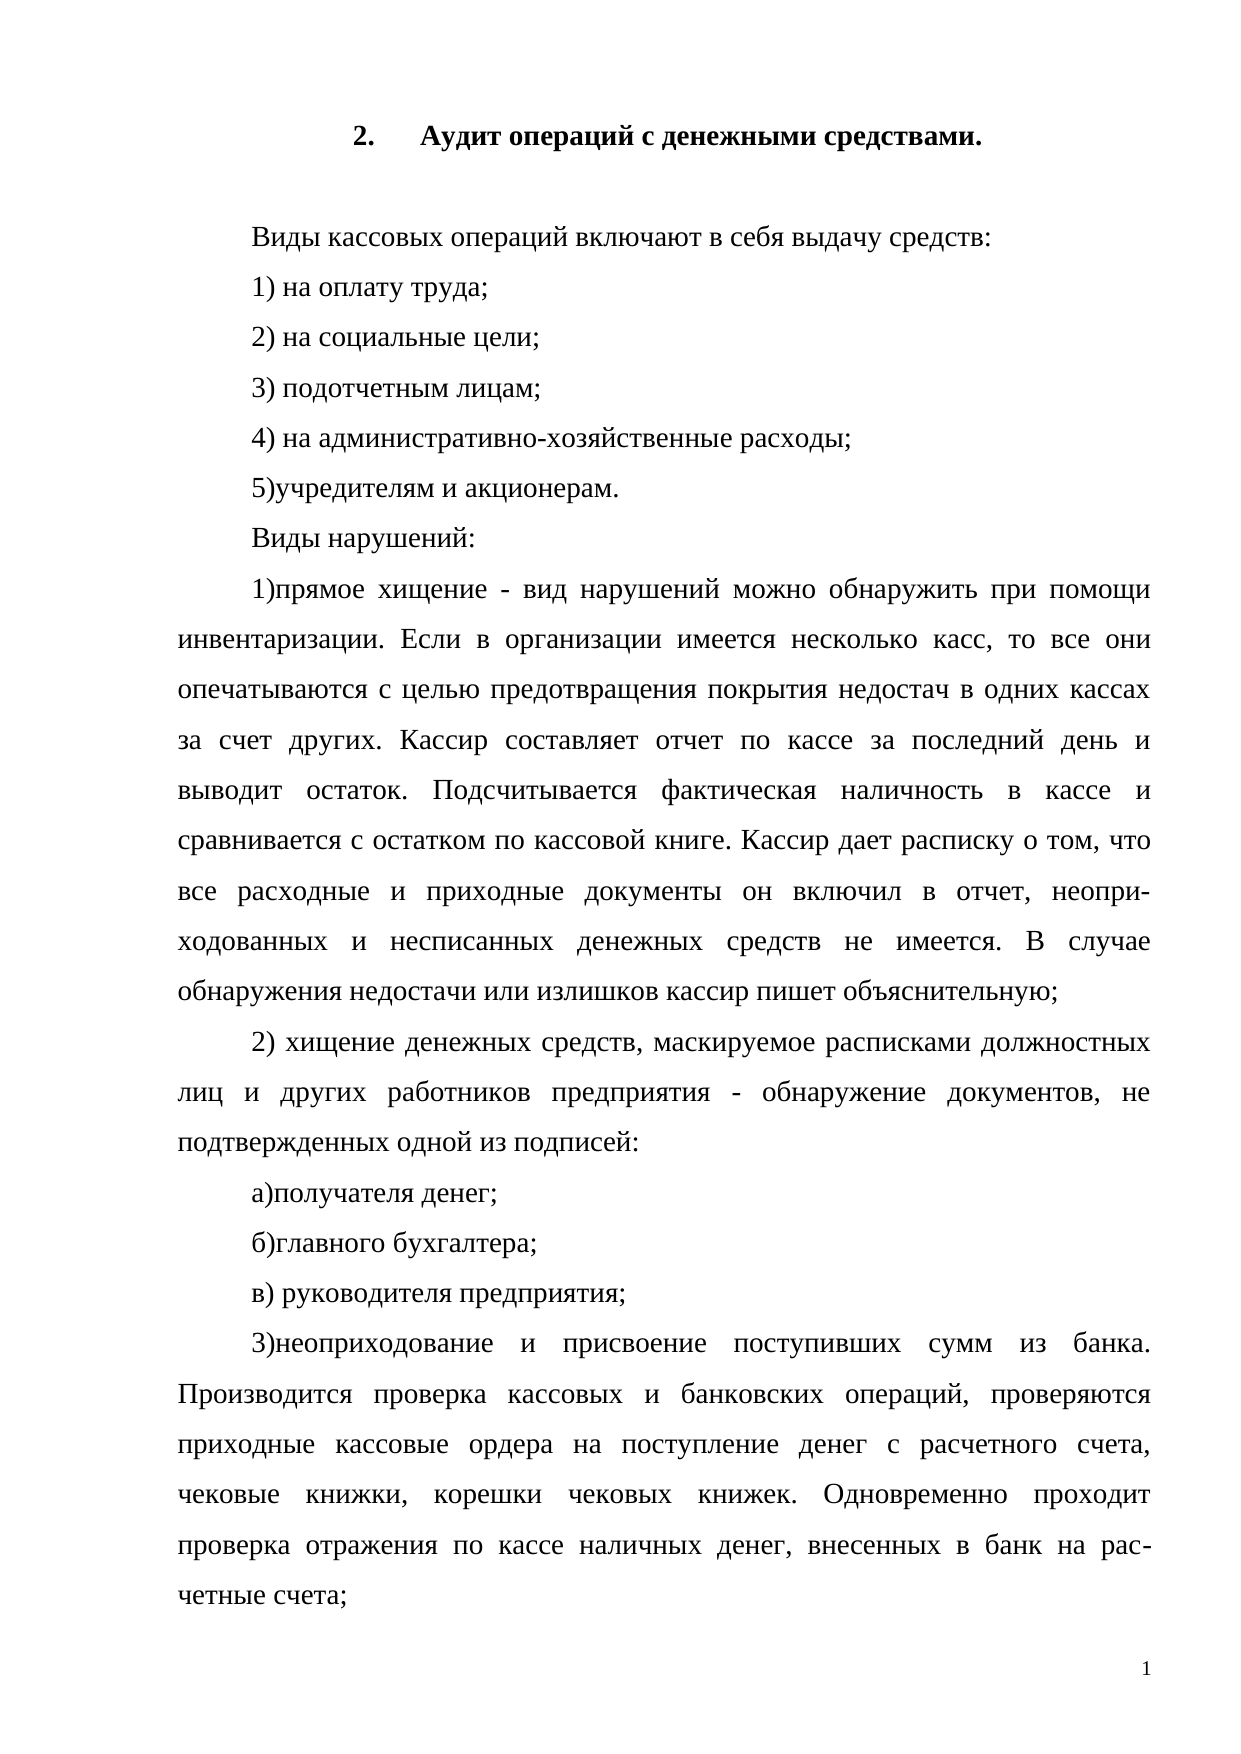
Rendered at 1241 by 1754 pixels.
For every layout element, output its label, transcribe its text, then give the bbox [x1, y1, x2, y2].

text 4) на административно-хозяйственные расходы; [177, 420, 1152, 453]
text 2) на социальные цели; [177, 319, 1152, 353]
text б)главного бухгалтера; [177, 1225, 1152, 1258]
text в) руководителя предприятия; [177, 1275, 1152, 1309]
text Виды кассовых операций включают в себя выдачу средств: [177, 219, 1152, 252]
text а)получателя денег; [177, 1175, 1152, 1208]
text 3)неоприходование и присвоение поступивших сумм из банка. Производится проверка кассовых и банковских операций, проверяются приходные кассовые ордера на поступление денег с расчетного счета, чековые книжки, корешки чековых книжек. Одновременно проходит проверка отражения по кассе наличных денег, внесенных в банк на расчетные счета; [177, 1326, 1152, 1611]
text Виды нарушений: [177, 521, 1152, 554]
text 5)учредителям и акционерам. [177, 470, 1152, 504]
text 3) подотчетным лицам; [177, 370, 1152, 403]
text 1)прямое хищение - вид нарушений можно обнаружить при помощи инвентаризации. Если в организации имеется несколько касс, то все они опечатываются с целью предотвращения покрытия недостач в одних кассах за счет других. Кассир составляет отчет по кассе за последний день и выводит остаток. Подсчитывается фактическая наличность в кассе и сравнивается с остатком по кассовой книге. Кассир дает расписку о том, что все расходные и приходные документы он включил в отчет, неопри-ходованных и несписанных денежных средств не имеется. В случае обнаружения недостачи или излишков кассир пишет объяснительную; [177, 571, 1152, 1007]
text 1) на оплату труда; [177, 269, 1152, 303]
list Аудит операций с денежными средствами. [184, 118, 1152, 152]
text 2) хищение денежных средств, маскируемое расписками должностных лиц и других работников предприятия - обнаружение документов, не подтвержденных одной из подписей: [177, 1024, 1152, 1158]
